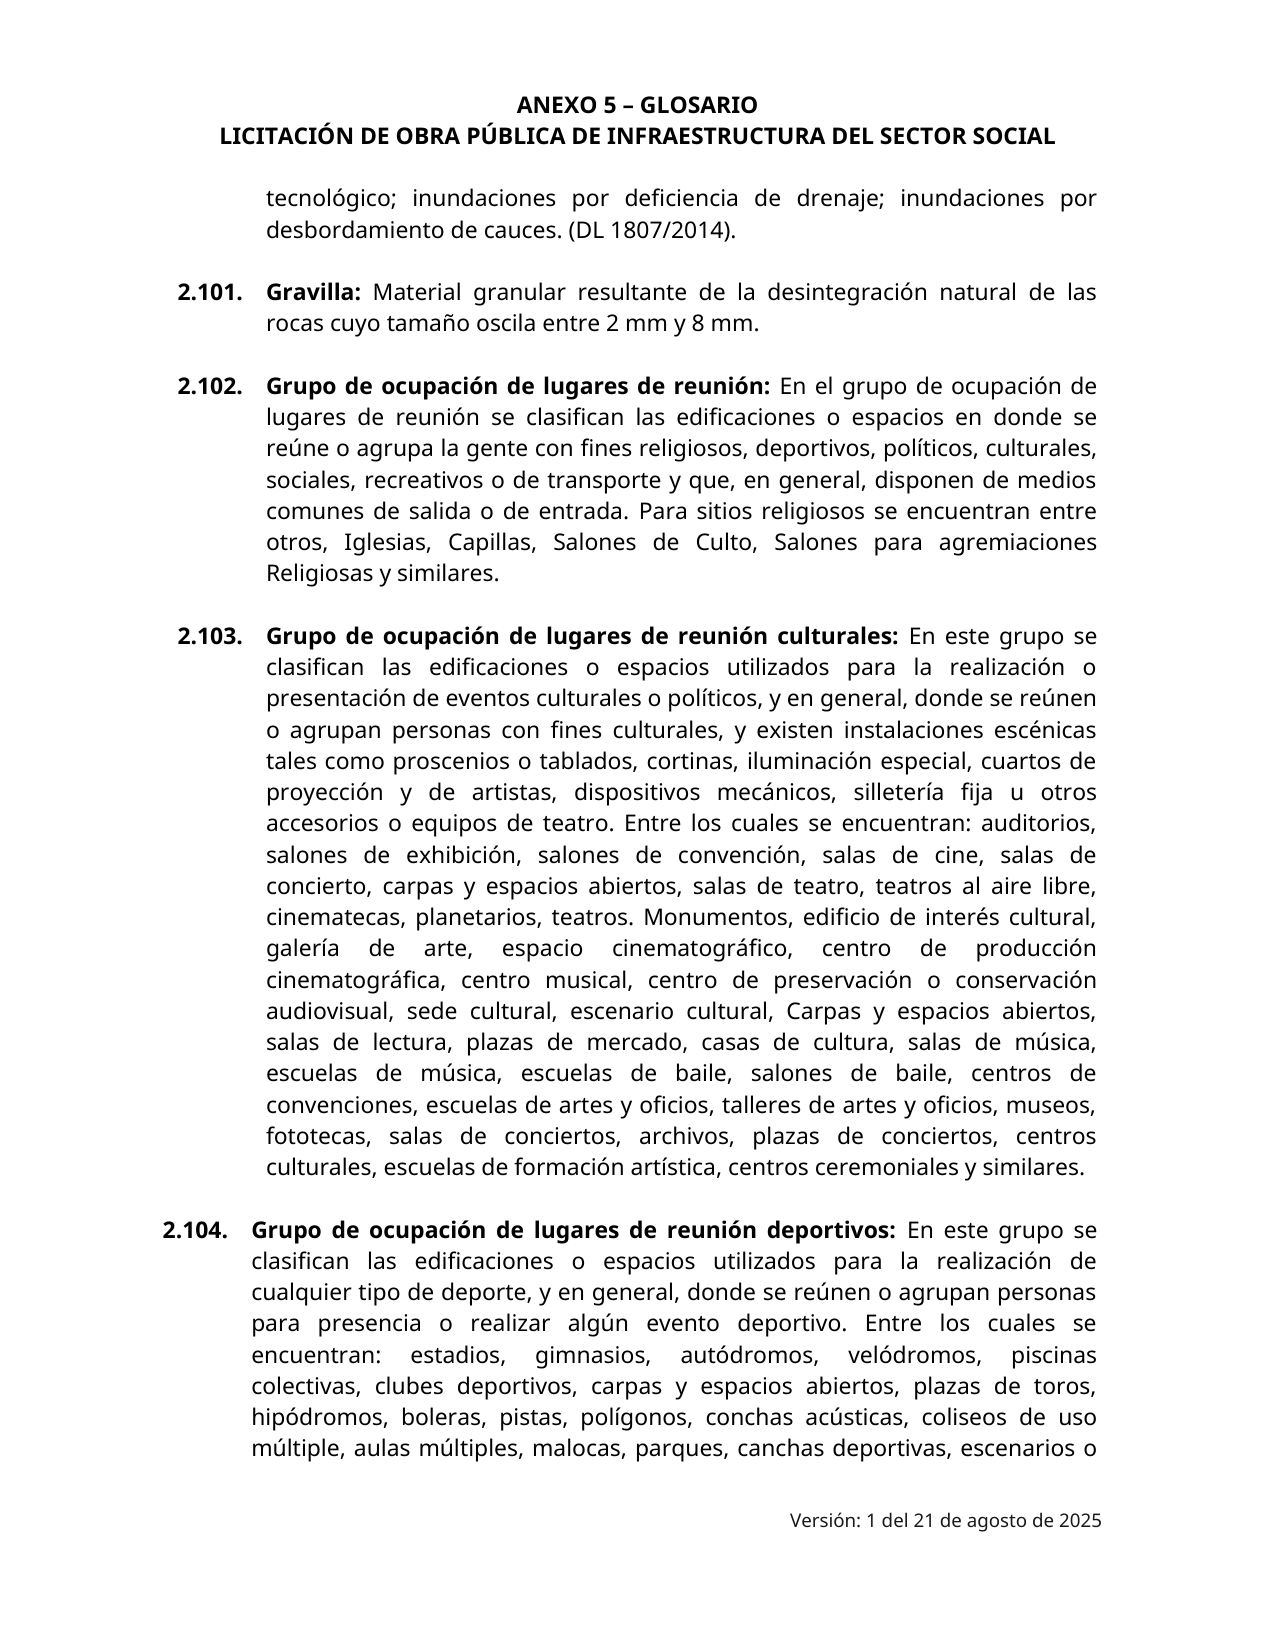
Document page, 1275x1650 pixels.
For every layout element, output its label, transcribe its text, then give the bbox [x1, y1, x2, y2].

list Grupo de ocupación de lugares de reunión culturales: En este grupo se clasifican las edificaciones o espacios utilizados para la realización o presentación de eventos culturales o políticos, y en general, donde se reúnen o agrupan personas con fines culturales, y existen instalaciones escénicas tales como proscenios o tablados, cortinas, iluminación especial, cuartos de proyección y de artistas, dispositivos mecánicos, silletería fija u otros accesorios o equipos de teatro. Entre los cuales se encuentran: auditorios, salones de exhibición, salones de convención, salas de cine, salas de concierto, carpas y espacios abiertos, salas de teatro, teatros al aire libre, cinematecas, planetarios, teatros. Monumentos, edificio de interés cultural, galería de arte, espacio cinematográfico, centro de producción cinematográfica, centro musical, centro de preservación o conservación audiovisual, sede cultural, escenario cultural, Carpas y espacios abiertos, salas de lectura, plazas de mercado, casas de cultura, salas de música, escuelas de música, escuelas de baile, salones de baile, centros de convenciones, escuelas de artes y oficios, talleres de artes y oficios, museos, fototecas, salas de conciertos, archivos, plazas de conciertos, centros culturales, escuelas de formación artística, centros ceremoniales y similares. [177, 620, 1098, 1182]
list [177, 182, 1098, 245]
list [162, 1214, 1098, 1464]
list Grupo de ocupación de lugares de reunión: En el grupo de ocupación de lugares de reunión se clasifican las edificaciones o espacios en donde se reúne o agrupa la gente con fines religiosos, deportivos, políticos, culturales, sociales, recreativos o de transporte y que, en general, disponen de medios comunes de salida o de entrada. Para sitios religiosos se encuentran entre otros, Iglesias, Capillas, Salones de Culto, Salones para agremiaciones Religiosas y similares. [177, 370, 1098, 589]
list Gravilla: Material granular resultante de la desintegración natural de las rocas cuyo tamaño oscila entre 2 mm y 8 mm. [177, 276, 1098, 339]
